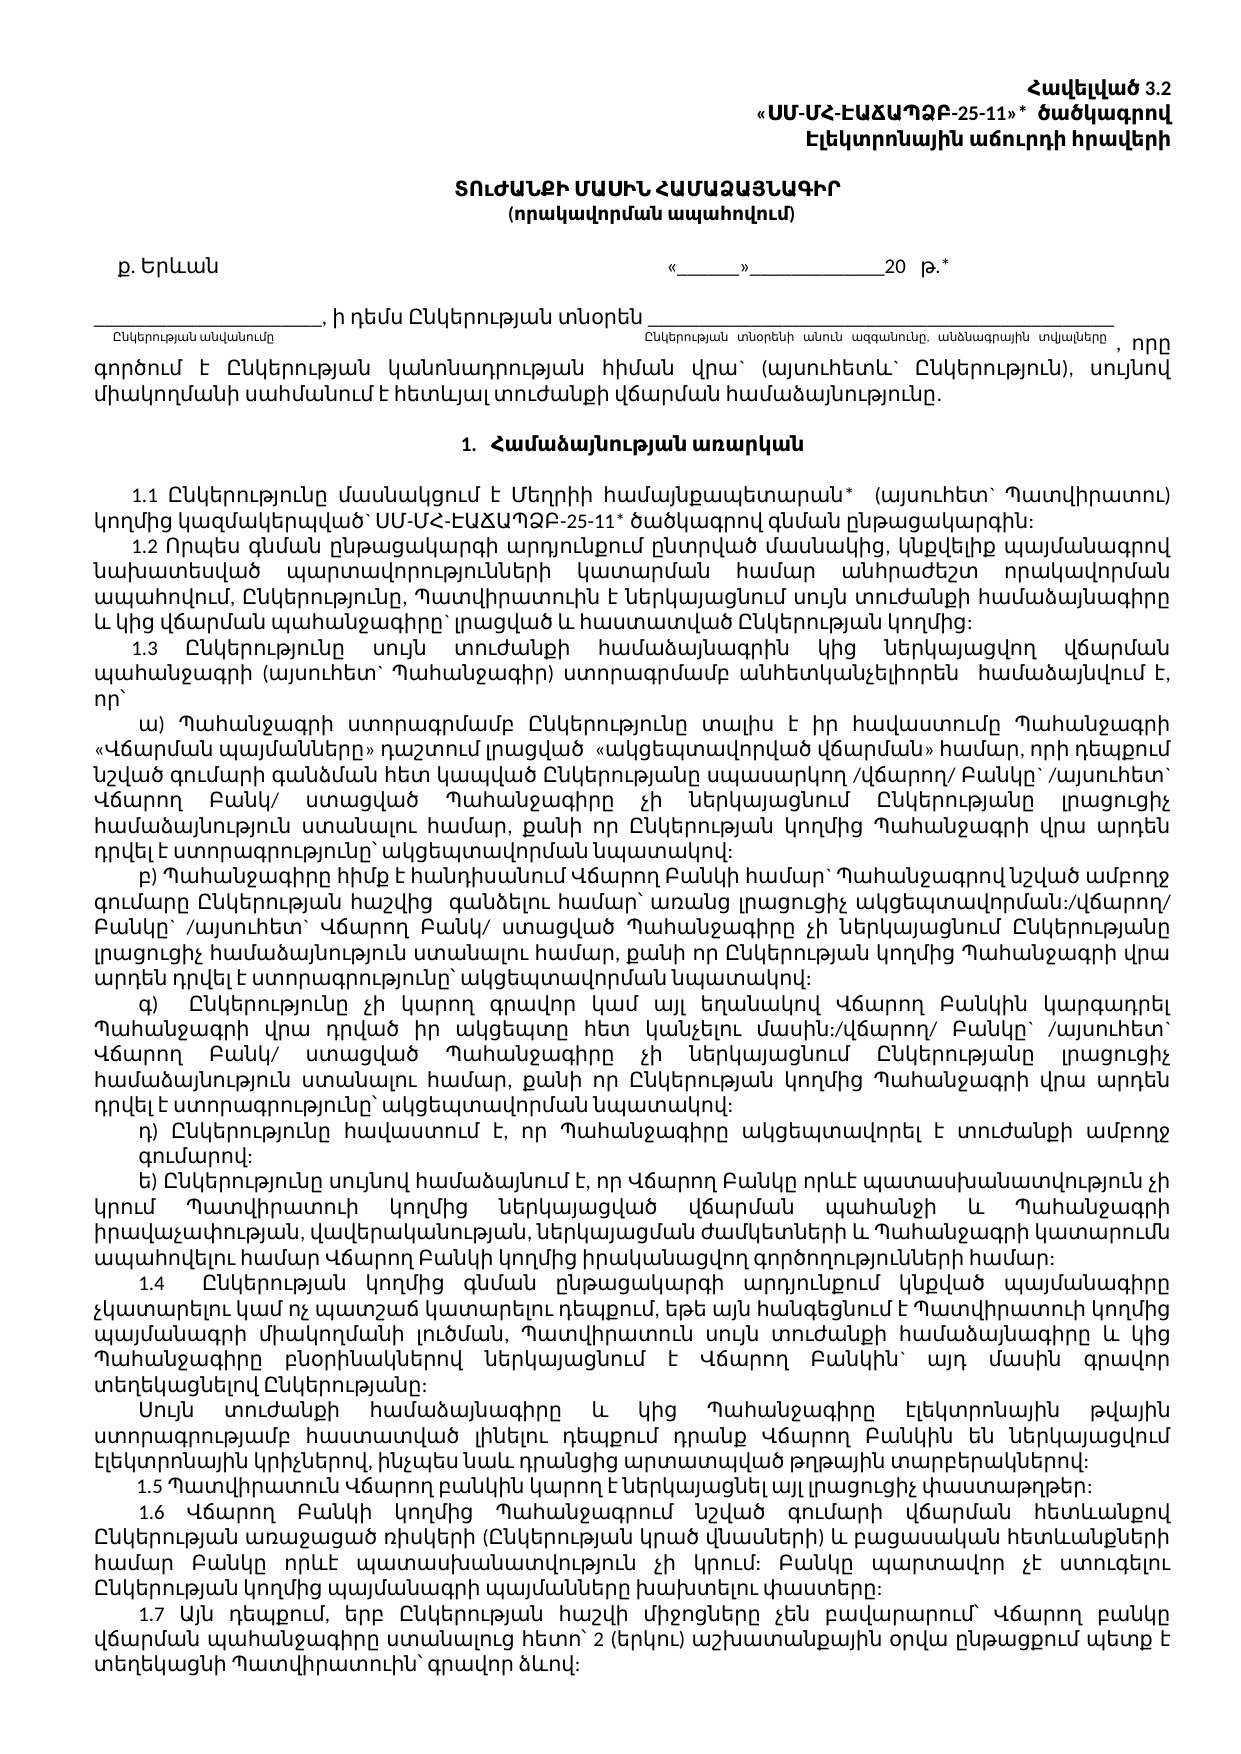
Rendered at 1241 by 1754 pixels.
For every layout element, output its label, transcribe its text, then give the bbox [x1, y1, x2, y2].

text ՏՈւԺԱՆՔԻ ՄԱՍԻՆ ՀԱՄԱՁԱՅՆԱԳԻՐ [94, 177, 1171, 202]
text 1.2 Որպես գնման ընթացակարգի արդյունքում ընտրված մասնակից, կնքվելիք պայմանագրով նախատեսված պարտավորությունների կատարման համար անհրաժեշտ որակավորման ապահովում, Ընկերությունը, Պատվիրատուին է ներկայացնում սույն տուժանքի համաձայնագիրը և կից վճարման պահանջագիրը` լրացված և հաստատված Ընկերության կողմից: [94, 533, 1171, 635]
text 1.6 Վճարող Բանկի կողմից Պահանջագրում նշված գումարի վճարման հետևանքով Ընկերության առաջացած ռիսկերի (Ընկերության կրած վնասների) և բացասական հետևանքների համար Բանկը որևէ պատասխանատվություն չի կրում: Բանկը պարտավոր չէ ստուգելու Ընկերության կողմից պայմանագրի պայմանները խախտելու փաստերը: [94, 1499, 1171, 1601]
text դ) Ընկերությունը հավաստում է, որ Պահանջագիրը ակցեպտավորել է տուժանքի ամբողջ գումարով: [138, 1118, 1171, 1169]
text 1.3 Ընկերությունը սույն տուժանքի համաձայնագրին կից ներկայացվող վճարման պահանջագրի (այսուհետ` Պահանջագիր) ստորագրմամբ անհետկանչելիորեն համաձայնվում է, որ՝ [94, 635, 1171, 711]
text 1. Համաձայնության առարկան [94, 432, 1171, 457]
text 1.5 Պատվիրատուն Վճարող բանկին կարող է ներկայացնել այլ լրացուցիչ փաստաթղթեր: [94, 1474, 1171, 1499]
text 1.7 Այն դեպքում, երբ Ընկերության հաշվի միջոցները չեն բավարարում՝ Վճարող բանկը վճարման պահանջագիրը ստանալուց հետո՝ 2 (երկու) աշխատանքային օրվա ընթացքում պետք է տեղեկացնի Պատվիրատուին՝ գրավոր ձևով: [94, 1601, 1171, 1677]
text Ընկերության անվանումը Ընկերության տնօրենի անուն ազգանունը, անձնագրային տվյալները , որը գործում է Ընկերության կանոնադրության հիման վրա` (այսուհետև` Ընկերություն), սույնով միակողմանի սահմանում է հետևյալ տուժանքի վճարման համաձայնությունը. [94, 330, 1171, 406]
text (որակավորման ապահովում) [94, 202, 1171, 225]
text ե) Ընկերությունը սույնով համաձայնում է, որ Վճարող Բանկը որևէ պատասխանատվություն չի կրում Պատվիրատուի կողմից ներկայացված վճարման պահանջի և Պահանջագրի իրավաչափության, վավերականության, ներկայացման ժամկետների և Պահանջագրի կատարումն ապահովելու համար Վճարող Բանկի կողմից իրականացվող գործողությունների համար: [94, 1169, 1171, 1270]
text 1.4 Ընկերության կողմից գնման ընթացակարգի արդյունքում կնքված պայմանագիրը չկատարելու կամ ոչ պատշաճ կատարելու դեպքում, եթե այն հանգեցնում է Պատվիրատուի կողմից պայմանագրի միակողմանի լուծման, Պատվիրատուն սույն տուժանքի համաձայնագիրը և կից Պահանջագիրը բնօրինակներով ներկայացնում է Վճարող Բանկին` այդ մասին գրավոր տեղեկացնելով Ընկերությանը: [94, 1270, 1171, 1397]
text 1.1 Ընկերությունը մասնակցում է Մեղրիի համայնքապետարան* (այսուհետ` Պատվիրատու) կողմից կազմակերպված` ՍՄ-ՄՀ-ԷԱՃԱՊՁԲ-25-11* ծածկագրով գնման ընթացակարգին: [94, 482, 1171, 533]
text Էլեկտրոնային աճուրդի հրավերի [94, 126, 1171, 151]
text «ՍՄ-ՄՀ-ԷԱՃԱՊՁԲ-25-11»* ծածկագրով [94, 100, 1171, 126]
text բ) Պահանջագիրը հիմք է հանդիսանում Վճարող Բանկի համար` Պահանջագրով նշված ամբողջ գումարը Ընկերության հաշվից գանձելու համար՝ առանց լրացուցիչ ակցեպտավորման:/վճարող/ Բանկը` /այսուհետ` Վճարող Բանկ/ ստացված Պահանջագիրը չի ներկայացնում Ընկերությանը լրացուցիչ համաձայնություն ստանալու համար, քանի որ Ընկերության կողմից Պահանջագրի վրա արդեն դրվել է ստորագրությունը՝ ակցեպտավորման նպատակով: [94, 864, 1171, 991]
text ______________________, ի դեմս Ընկերության տնօրեն _____________________________________________ [94, 304, 1171, 330]
text գ) Ընկերությունը չի կարող գրավոր կամ այլ եղանակով Վճարող Բանկին կարգադրել Պահանջագրի վրա դրված իր ակցեպտը հետ կանչելու մասին:/վճարող/ Բանկը` /այսուհետ` Վճարող Բանկ/ ստացված Պահանջագիրը չի ներկայացնում Ընկերությանը լրացուցիչ համաձայնություն ստանալու համար, քանի որ Ընկերության կողմից Պահանջագրի վրա արդեն դրվել է ստորագրությունը՝ ակցեպտավորման նպատակով: [94, 991, 1171, 1118]
text ք. Երևան «______»_____________20 թ.* [94, 254, 1171, 279]
text ա) Պահանջագրի ստորագրմամբ Ընկերությունը տալիս է իր հավաստումը Պահանջագրի «Վճարման պայմանները» դաշտում լրացված «ակցեպտավորված վճարման» համար, որի դեպքում նշված գումարի գանձման հետ կապված Ընկերությանը սպասարկող /վճարող/ Բանկը` /այսուհետ` Վճարող Բանկ/ ստացված Պահանջագիրը չի ներկայացնում Ընկերությանը լրացուցիչ համաձայնություն ստանալու համար, քանի որ Ընկերության կողմից Պահանջագրի վրա արդեն դրվել է ստորագրությունը՝ ակցեպտավորման նպատակով: [94, 711, 1171, 864]
text Սույն տուժանքի համաձայնագիրը և կից Պահանջագիրը էլեկտրոնային թվային ստորագրությամբ հաստատված լինելու դեպքում դրանք Վճարող Բանկին են ներկայացվում էլեկտրոնային կրիչներով, ինչպես նաև դրանցից արտատպված թղթային տարբերակներով: [94, 1397, 1171, 1474]
text Հավելված 3.2 [94, 75, 1171, 100]
